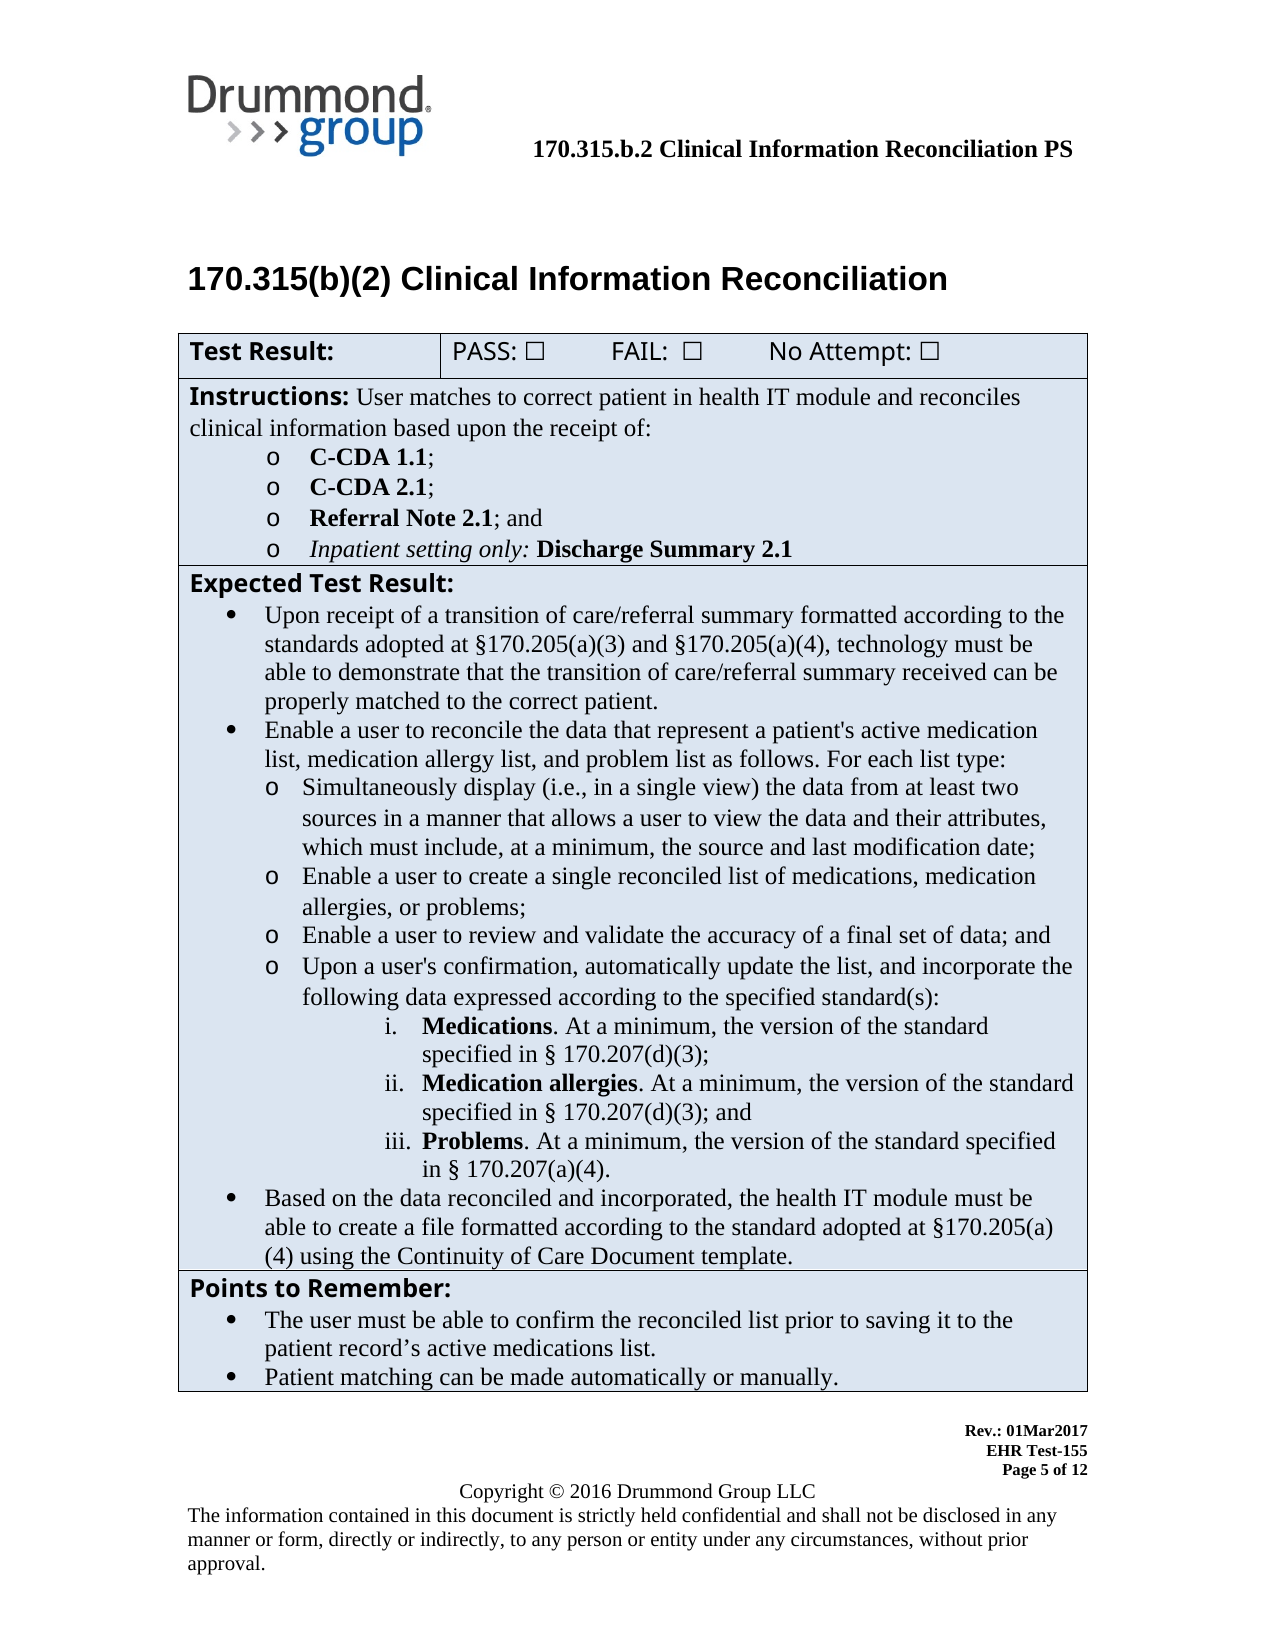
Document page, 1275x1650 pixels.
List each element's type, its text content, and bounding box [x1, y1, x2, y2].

table_header Test Result: [179, 334, 440, 378]
table_header PASS: FAIL: No Attempt: [441, 334, 1087, 378]
table_cell Expected Test Result: Upon receipt of a transition of care/referral summary formatted according to the standards adopted at §170.205(a)(3) and §170.205(a)(4), technology must be able to demonstrate that the transition of care/referral summary received can be properly matched to the correct patient. Enable a user to reconcile the data that represent a patient's active medication list, medication allergy list, and problem list as follows. For each list type: Simultaneously display (i.e., in a single view) the data from at least two sources in a manner that allows a user to view the data and their attributes, which must include, at a minimum, the source and last modification date; Enable a user to create a single reconciled list of medications, medication allergies, or problems; Enable a user to review and validate the accuracy of a final set of data; and Upon a user's confirmation, automatically update the list, and incorporate the following data expressed according to the specified standard(s): Medications. At a minimum, the version of the standard specified in § 170.207(d)(3); Medication allergies. At a minimum, the version of the standard specified in § 170.207(d)(3); and Problems. At a minimum, the version of the standard specified in § 170.207(a)(4). Based on the data reconciled and incorporated, the health IT module must be able to create a file formatted according to the standard adopted at §170.205(a)(4) using the Continuity of Care Document template. [179, 566, 1087, 1269]
table_cell Instructions: User matches to correct patient in health IT module and reconciles clinical information based upon the receipt of: C-CDA 1.1; C-CDA 2.1; Referral Note 2.1; and Inpatient setting only: Discharge Summary 2.1 [179, 379, 1087, 565]
picture [187, 75, 433, 157]
subtitle 170.315(b)(2) Clinical Information Reconciliation [187, 259, 1087, 298]
table_cell Points to Remember: The user must be able to confirm the reconciled list prior to saving it to the patient record’s active medications list. Patient matching can be made automatically or manually. [179, 1271, 1087, 1391]
